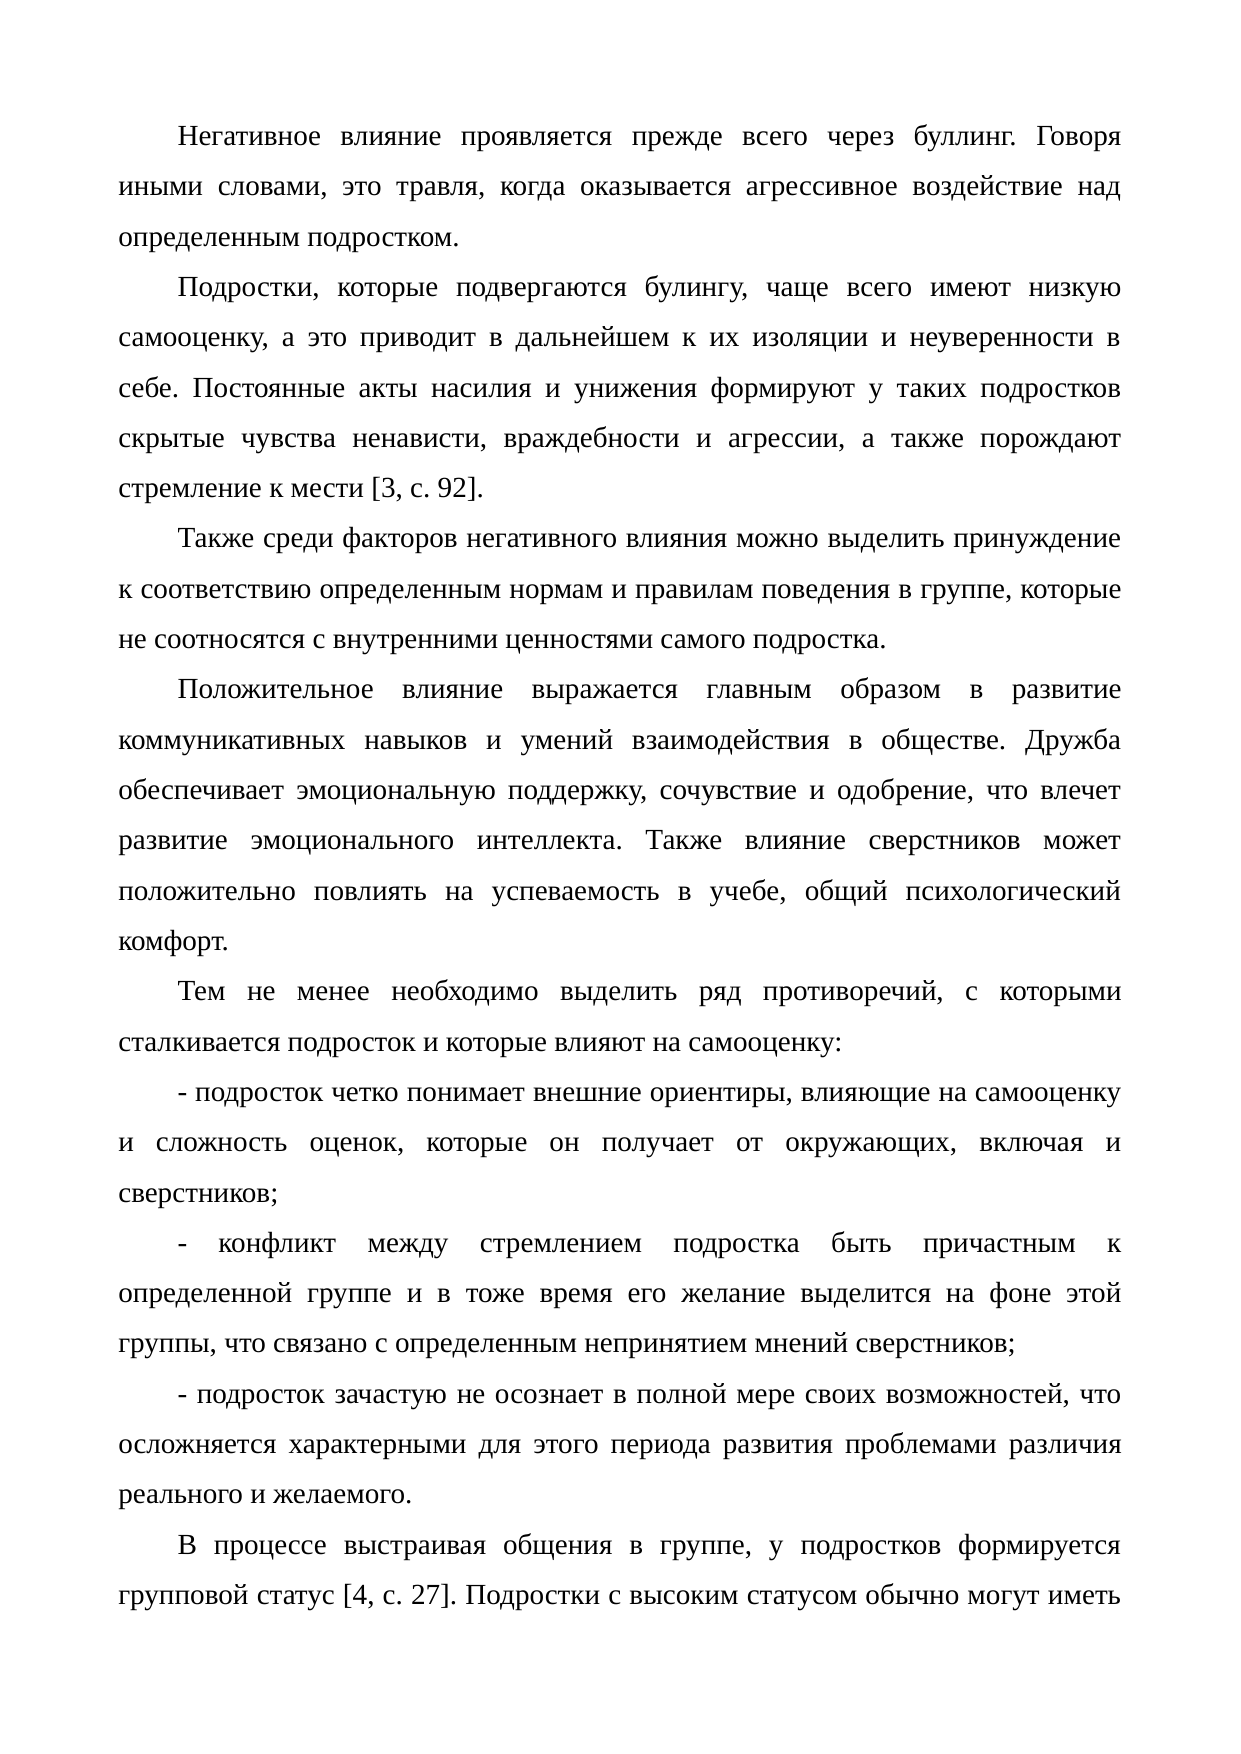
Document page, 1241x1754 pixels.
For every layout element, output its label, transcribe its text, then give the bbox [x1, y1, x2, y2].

text - конфликт между стремлением подростка быть причастным к определенной группе и в тоже время его желание выделится на фоне этой группы, что связано с определенным непринятием мнений сверстников; [118, 1225, 1122, 1359]
text Положительное влияние выражается главным образом в развитие коммуникативных навыков и умений взаимодействия в обществе. Дружба обеспечивает эмоциональную поддержку, сочувствие и одобрение, что влечет развитие эмоционального интеллекта. Также влияние сверстников может положительно повлиять на успеваемость в учебе, общий психологический комфорт. [118, 672, 1122, 957]
text - подросток зачастую не осознает в полной мере своих возможностей, что осложняется характерными для этого периода развития проблемами различия реального и желаемого. [118, 1376, 1122, 1510]
text Также среди факторов негативного влияния можно выделить принуждение к соответствию определенным нормам и правилам поведения в группе, которые не соотносятся с внутренними ценностями самого подростка. [118, 521, 1122, 655]
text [118, 1527, 1122, 1611]
text Подростки, которые подвергаются булингу, чаще всего имеют низкую самооценку, а это приводит в дальнейшем к их изоляции и неуверенности в себе. Постоянные акты насилия и унижения формируют у таких подростков скрытые чувства ненависти, враждебности и агрессии, а также порождают стремление к мести [3, с. 92]. [118, 269, 1122, 504]
text Тем не менее необходимо выделить ряд противоречий, с которыми сталкивается подросток и которые влияют на самооценку: [118, 973, 1122, 1057]
text Негативное влияние проявляется прежде всего через буллинг. Говоря иными словами, это травля, когда оказывается агрессивное воздействие над определенным подростком. [118, 118, 1122, 252]
text - подросток четко понимает внешние ориентиры, влияющие на самооценку и сложность оценок, которые он получает от окружающих, включая и сверстников; [118, 1074, 1122, 1208]
